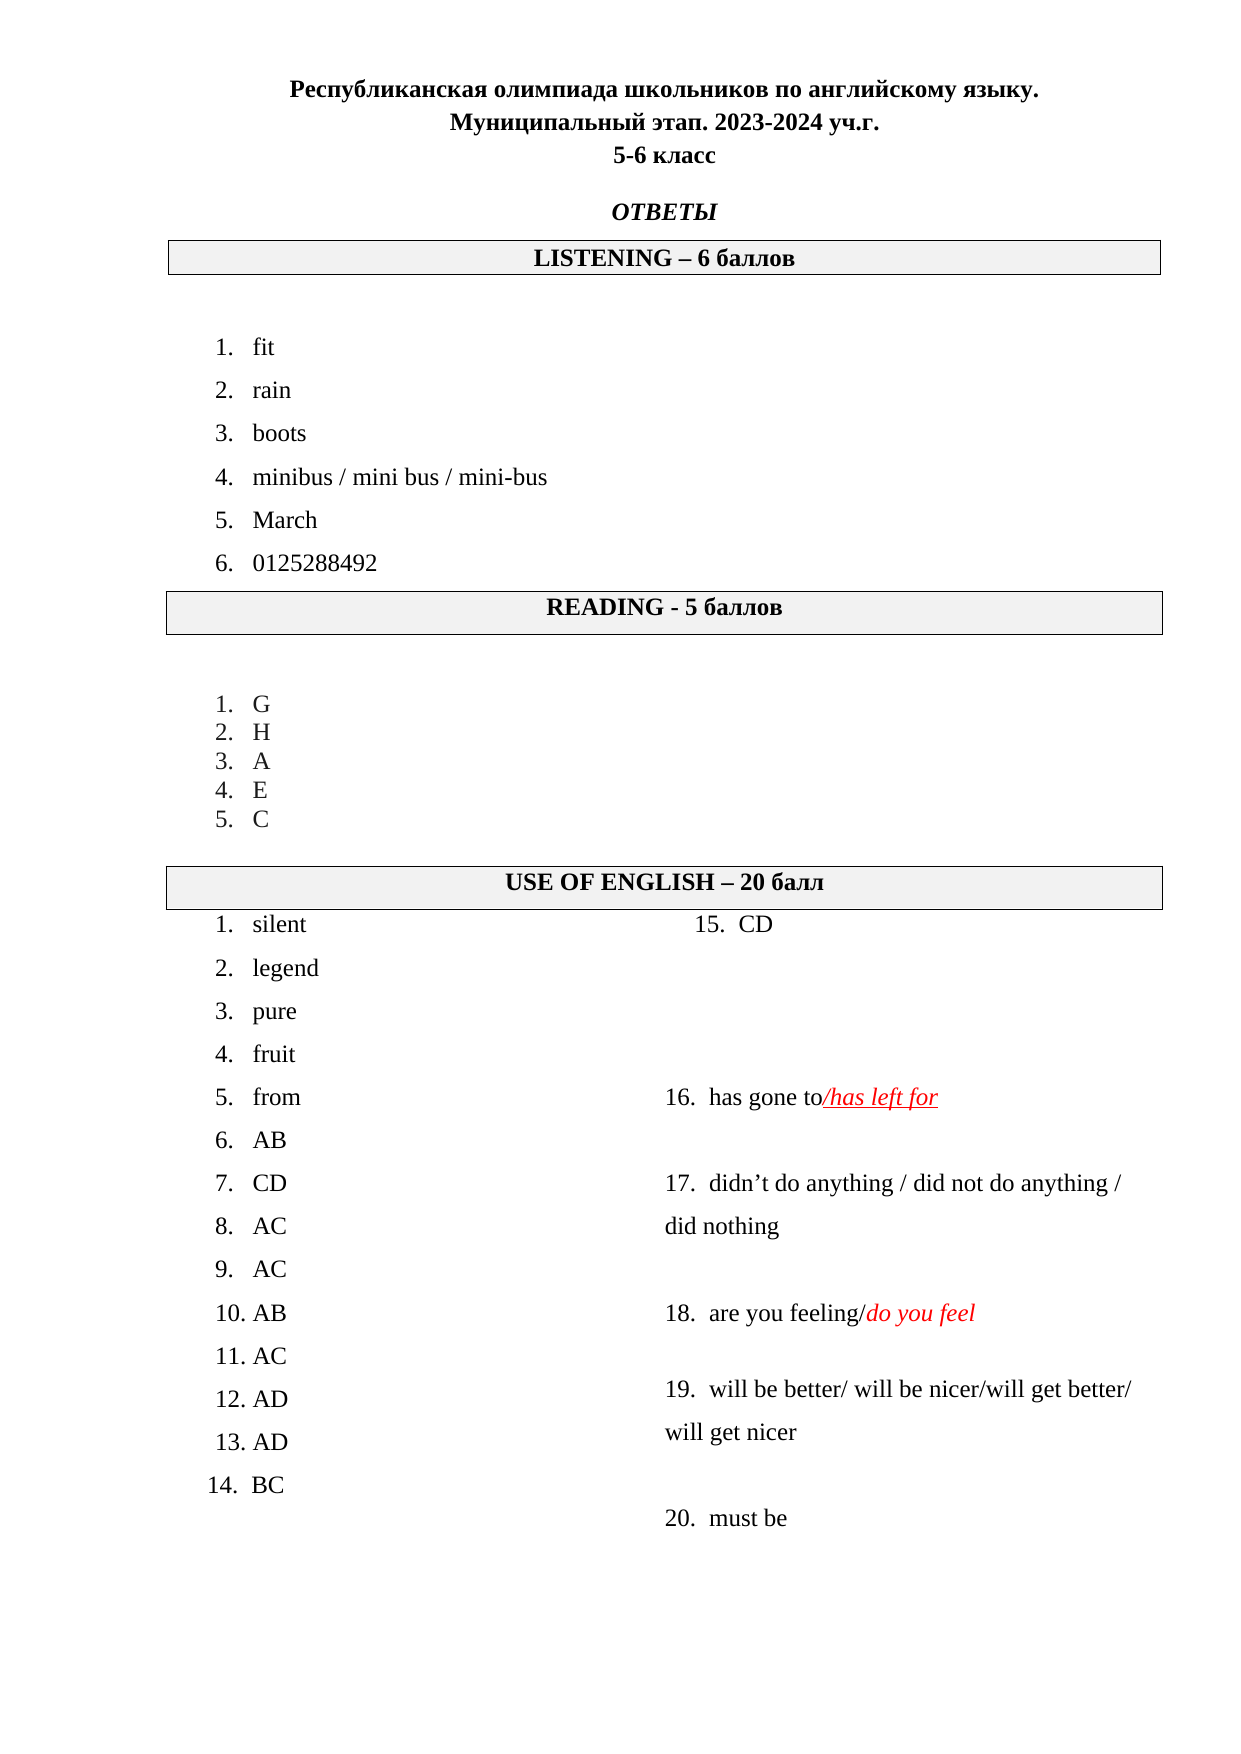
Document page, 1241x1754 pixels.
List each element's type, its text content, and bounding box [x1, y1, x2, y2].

list boots [215, 418, 1152, 447]
text ОТВЕТЫ [177, 197, 1152, 225]
list silent [215, 910, 664, 938]
list 0125288492 [215, 548, 1152, 577]
list H [215, 717, 1152, 746]
list CD [694, 910, 1152, 938]
list March [215, 505, 1152, 533]
table_header READING - 5 баллов [167, 592, 1162, 634]
list AD [215, 1384, 664, 1413]
list will be better/ will be nicer/will get better/ will get nicer [664, 1374, 1152, 1446]
list AB [215, 1298, 664, 1326]
list G [215, 689, 1152, 717]
list AC [215, 1211, 664, 1240]
list must be [664, 1503, 1152, 1532]
list from [215, 1082, 664, 1111]
list rain [215, 375, 1152, 404]
list BC [207, 1470, 664, 1499]
list AB [215, 1125, 664, 1154]
list CD [215, 1168, 664, 1197]
list pure [215, 996, 664, 1024]
list AD [215, 1427, 664, 1456]
list has gone to/has left for [664, 1082, 1152, 1111]
list fruit [215, 1039, 664, 1068]
list C [215, 804, 1152, 832]
list AC [215, 1254, 664, 1283]
list fit [215, 332, 1152, 361]
list AC [215, 1341, 664, 1369]
table_header USE OF ENGLISH – 20 балл [167, 867, 1162, 908]
text LISTENING – 6 баллов [169, 241, 1160, 274]
list E [215, 775, 1152, 804]
list legend [215, 953, 664, 981]
list are you feeling/do you feel [664, 1298, 1152, 1326]
list A [215, 746, 1152, 775]
list minibus / mini bus / mini-bus [215, 462, 1152, 490]
list didn’t do anything / did not do anything / did nothing [664, 1168, 1152, 1240]
